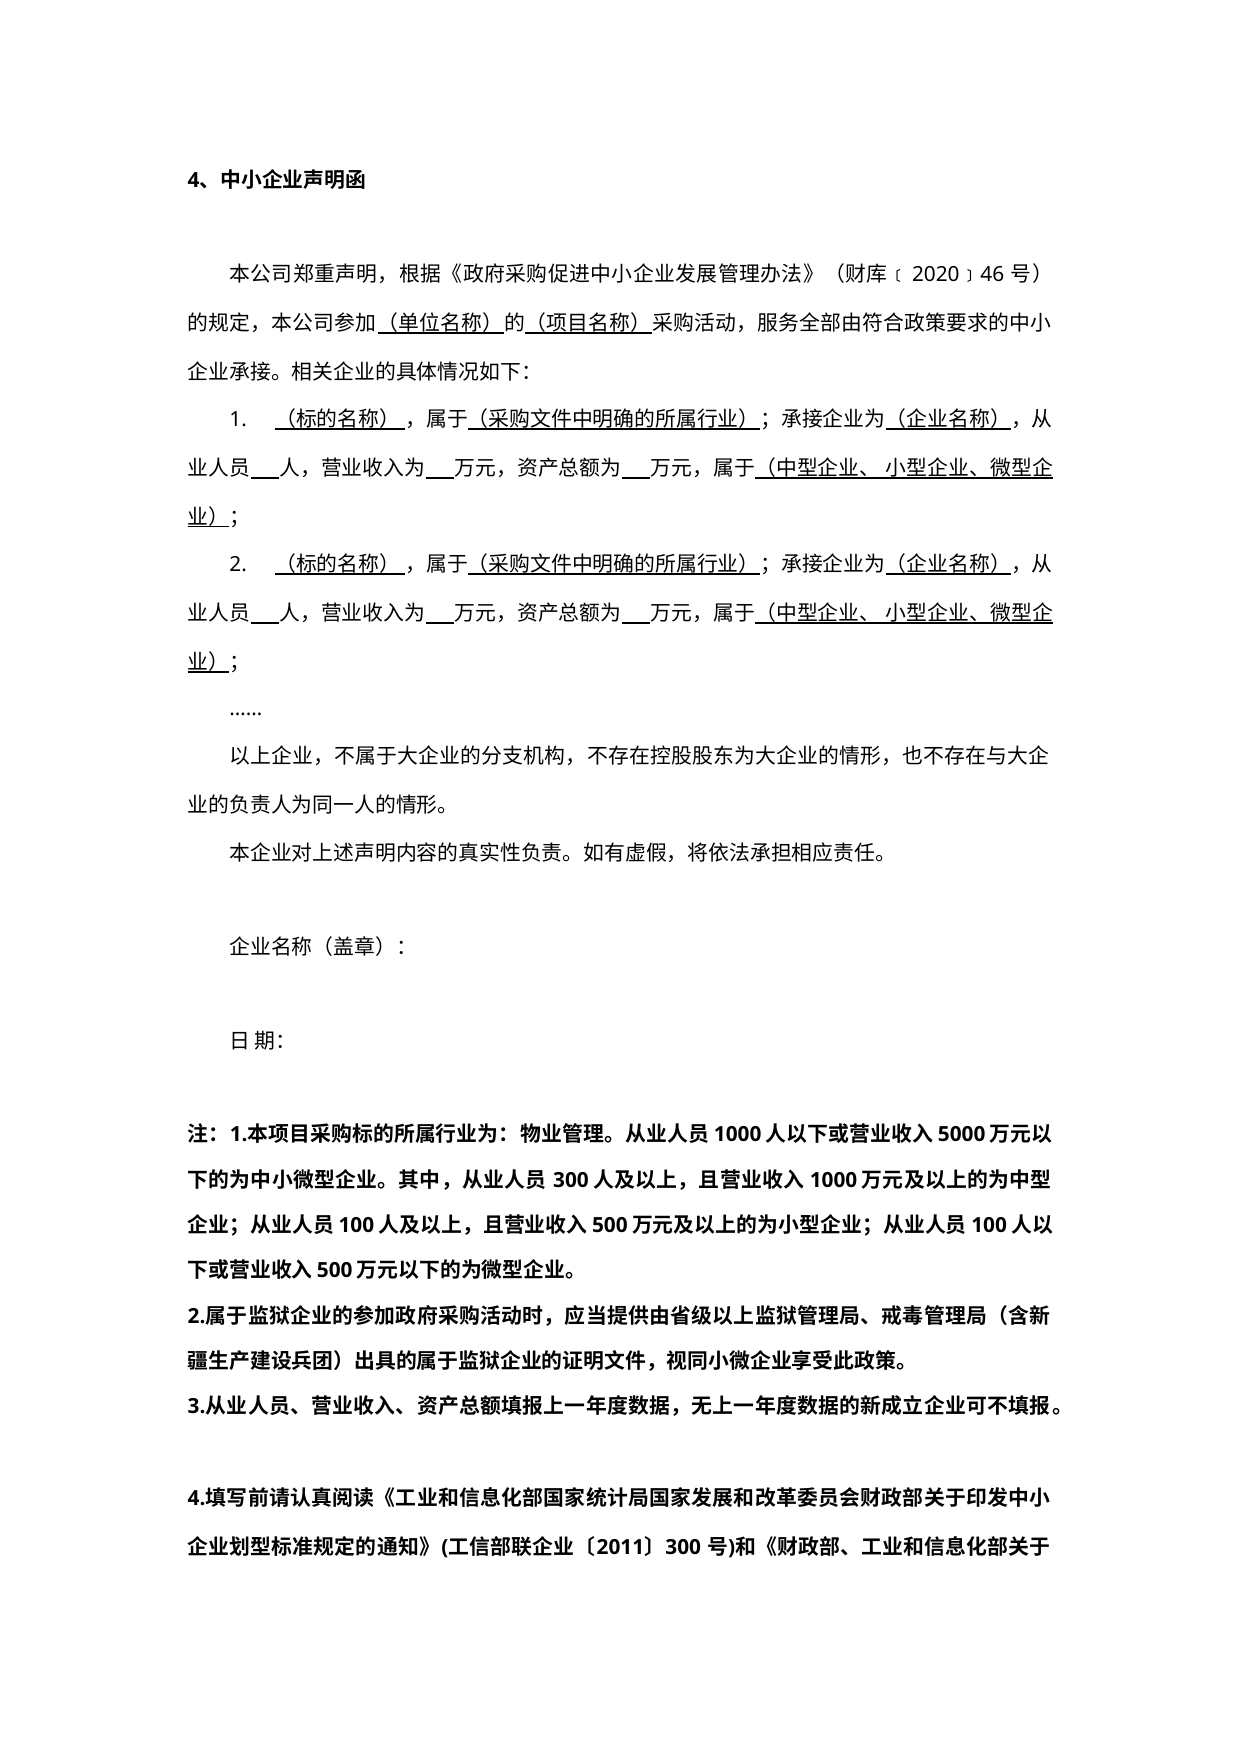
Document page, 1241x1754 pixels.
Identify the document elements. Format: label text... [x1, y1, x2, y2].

text 企业名称（盖章）： [187, 929, 1053, 961]
list （标的名称） ，属于（采购文件中明确的所属行业）；承接企业为（企业名称），从业人员 人，营业收入为 万元，资产总额为 万元，属于（中型企业、 小型企业、微型企业）； [187, 546, 1053, 676]
list （标的名称） ，属于（采购文件中明确的所属行业）；承接企业为（企业名称），从业人员 人，营业收入为 万元，资产总额为 万元，属于（中型企业、 小型企业、微型企业）； [187, 401, 1053, 531]
text 日 期： [187, 1023, 1053, 1056]
text 以上企业，不属于大企业的分支机构，不存在控股股东为大企业的情形，也不存在与大企业的负责人为同一人的情形。 [187, 738, 1053, 819]
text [187, 1481, 1053, 1562]
text 本企业对上述声明内容的真实性负责。如有虚假，将依法承担相应责任。 [187, 834, 1053, 867]
text …… [187, 692, 1053, 724]
text 本公司郑重声明，根据《政府采购促进中小企业发展管理办法》（财库﹝2020﹞46 号）的规定，本公司参加（单位名称）的（项目名称）采购活动，服务全部由符合政策要求的中小企业承接。相关企业的具体情况如下： [187, 256, 1053, 386]
text 4、中小企业声明函 [187, 162, 1053, 194]
text 3.从业人员、营业收入、资产总额填报上一年度数据，无上一年度数据的新成立企业可不填报。 [187, 1390, 1053, 1465]
text 2.属于监狱企业的参加政府采购活动时，应当提供由省级以上监狱管理局、戒毒管理局（含新疆生产建设兵团）出具的属于监狱企业的证明文件，视同小微企业享受此政策。 [187, 1299, 1053, 1375]
text 注：1.本项目采购标的所属行业为：物业管理。从业人员1000人以下或营业收入5000万元以下的为中小微型企业。其中，从业人员300人及以上，且营业收入1000万元及以上的为中型企业；从业人员100人及以上，且营业收入500万元及以上的为小型企业；从业人员100人以下或营业收入500万元以下的为微型企业。 [187, 1117, 1053, 1284]
